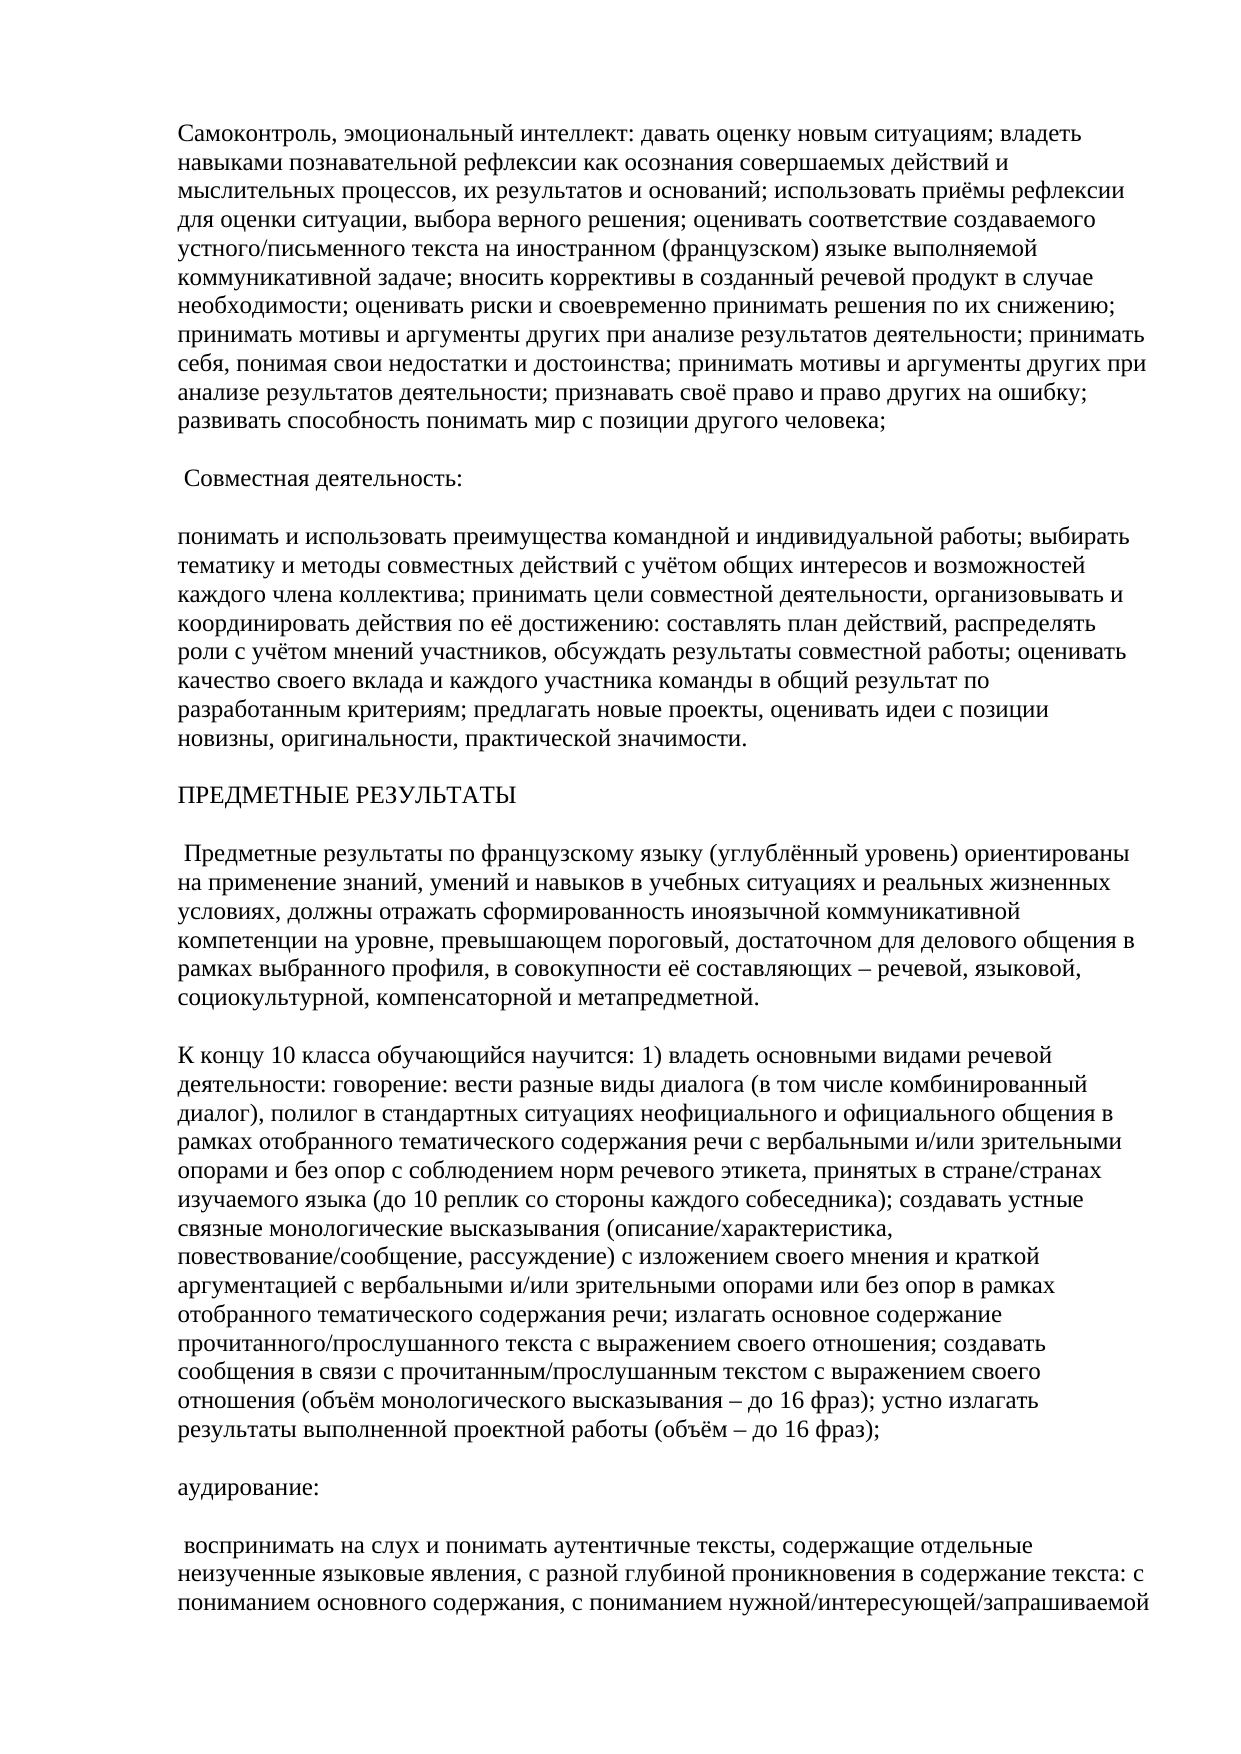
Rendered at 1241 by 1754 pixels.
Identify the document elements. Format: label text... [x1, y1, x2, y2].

text понимать и использовать преимущества командной и индивидуальной работы; выбирать тематику и методы совместных действий с учётом общих интересов и возможностей каждого члена коллектива; принимать цели совместной деятельности, организовывать и координировать действия по её достижению: составлять план действий, распределять роли с учётом мнений участников, обсуждать результаты совместной работы; оценивать качество своего вклада и каждого участника команды в общий результат по разработанным критериям; предлагать новые проекты, оценивать идеи с позиции новизны, оригинальности, практической значимости. [177, 521, 1152, 751]
text ПРЕДМЕТНЫЕ РЕЗУЛЬТАТЫ [177, 781, 1152, 809]
text К концу 10 класса обучающийся научится: 1) владеть основными видами речевой деятельности: говорение: вести разные виды диалога (в том числе комбинированный диалог), полилог в стандартных ситуациях неофициального и официального общения в рамках отобранного тематического содержания речи с вербальными и/или зрительными опорами и без опор с соблюдением норм речевого этикета, принятых в стране/странах изучаемого языка (до 10 реплик со стороны каждого собеседника); создавать устные связные монологические высказывания (описание/характеристика, повествование/сообщение, рассуждение) с изложением своего мнения и краткой аргументацией с вербальными и/или зрительными опорами или без опор в рамках отобранного тематического содержания речи; излагать основное содержание прочитанного/прослушанного текста с выражением своего отношения; создавать сообщения в связи с прочитанным/прослушанным текстом с выражением своего отношения (объём монологического высказывания – до 16 фраз); устно излагать результаты выполненной проектной работы (объём – до 16 фраз); [177, 1040, 1152, 1443]
text Самоконтроль, эмоциональный интеллект: давать оценку новым ситуациям; владеть навыками познавательной рефлексии как осознания совершаемых действий и мыслительных процессов, их результатов и оснований; использовать приёмы рефлексии для оценки ситуации, выбора верного решения; оценивать соответствие создаваемого устного/письменного текста на иностранном (французском) языке выполняемой коммуникативной задаче; вносить коррективы в созданный речевой продукт в случае необходимости; оценивать риски и своевременно принимать решения по их снижению; принимать мотивы и аргументы других при анализе результатов деятельности; принимать себя, понимая свои недостатки и достоинства; принимать мотивы и аргументы других при анализе результатов деятельности; признавать своё право и право других на ошибку; развивать способность понимать мир с позиции другого человека; [177, 118, 1152, 434]
text Совместная деятельность: [177, 463, 1152, 492]
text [177, 1530, 1152, 1616]
text Предметные результаты по французскому языку (углублённый уровень) ориентированы на применение знаний, умений и навыков в учебных ситуациях и реальных жизненных условиях, должны отражать сформированность иноязычной коммуникативной компетенции на уровне, превышающем пороговый, достаточном для делового общения в рамках выбранного профиля, в совокупности её составляющих – речевой, языковой, социокультурной, компенсаторной и метапредметной. [177, 838, 1152, 1011]
text аудирование: [177, 1472, 1152, 1501]
